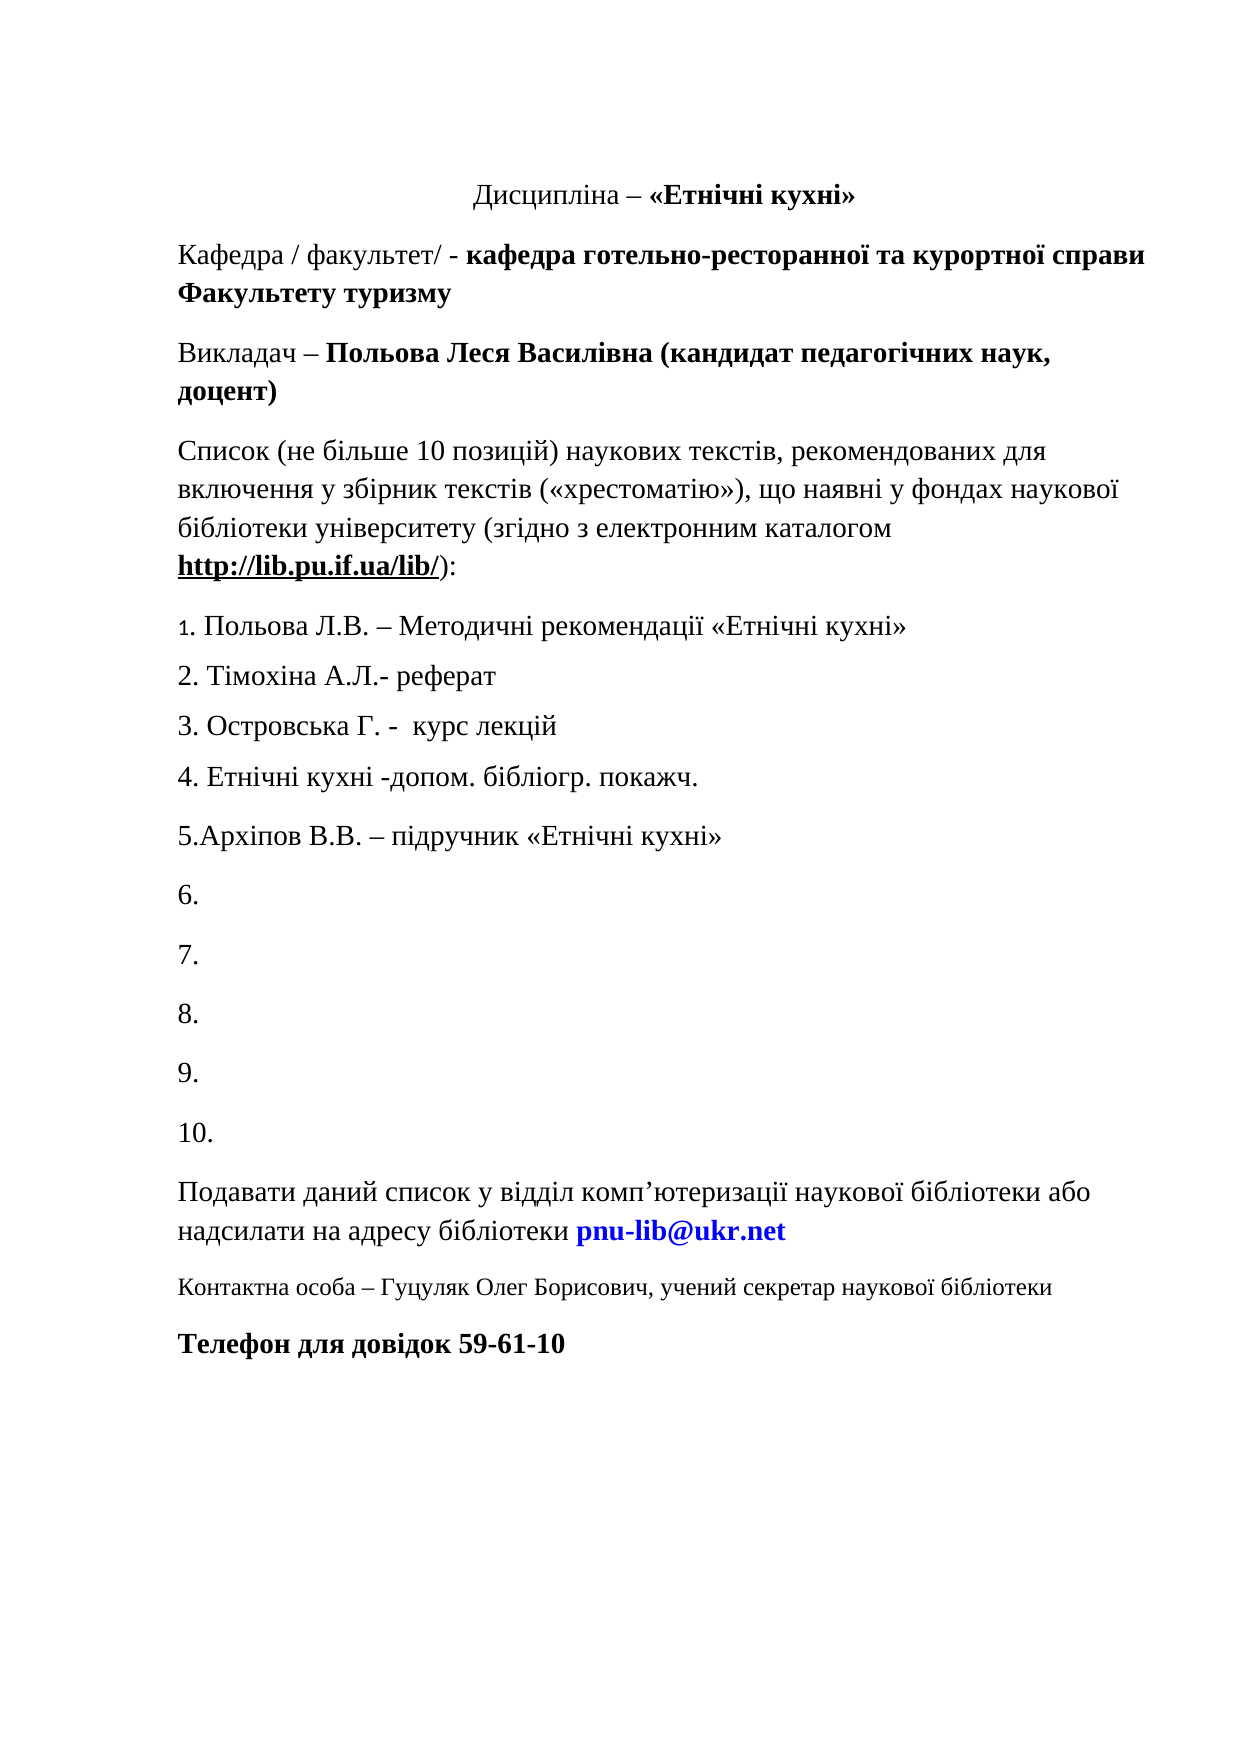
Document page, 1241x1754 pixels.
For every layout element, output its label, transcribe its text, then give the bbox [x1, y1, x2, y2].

text Телефон для довідок 59-61-10 [177, 1326, 1152, 1359]
text 6. [177, 877, 1152, 911]
text Контактна особа – Гуцуляк Олег Борисович, учений секретар наукової бібліотеки [177, 1272, 1152, 1301]
text Список (не більше 10 позицій) наукових текстів, рекомендованих для включення у збірник текстів («хрестоматію»), що наявні у фондах наукової бібліотеки університету (згідно з електронним каталогом http://lib.pu.if.ua/lib/): [177, 433, 1152, 582]
text 3. Островська Г. - курс лекцій [177, 708, 1152, 742]
text 1. Польова Л.В. – Методичні рекомендації «Етнічні кухні» [177, 608, 1152, 641]
text 2. Тімохіна А.Л.- реферат [177, 658, 1152, 692]
text Дисципліна – «Етнічні кухні» [177, 177, 1152, 211]
text 9. [177, 1056, 1152, 1089]
text 7. [177, 937, 1152, 970]
text Кафедра / факультет/ - кафедра готельно-ресторанної та курортної справи Факультету туризму [177, 237, 1152, 309]
text Подавати даний список у відділ комп’ютеризації наукової бібліотеки або надсилати на адресу бібліотеки pnu-lib@ukr.net [177, 1174, 1152, 1246]
text 5.Архіпов В.В. – підручник «Етнічні кухні» [177, 818, 1152, 852]
text 8. [177, 996, 1152, 1030]
text 4. Етнічні кухні -допом. бібліогр. покажч. [177, 759, 1152, 792]
text 10. [177, 1115, 1152, 1148]
text Викладач – Польова Леся Василівна (кандидат педагогічних наук, доцент) [177, 335, 1152, 407]
